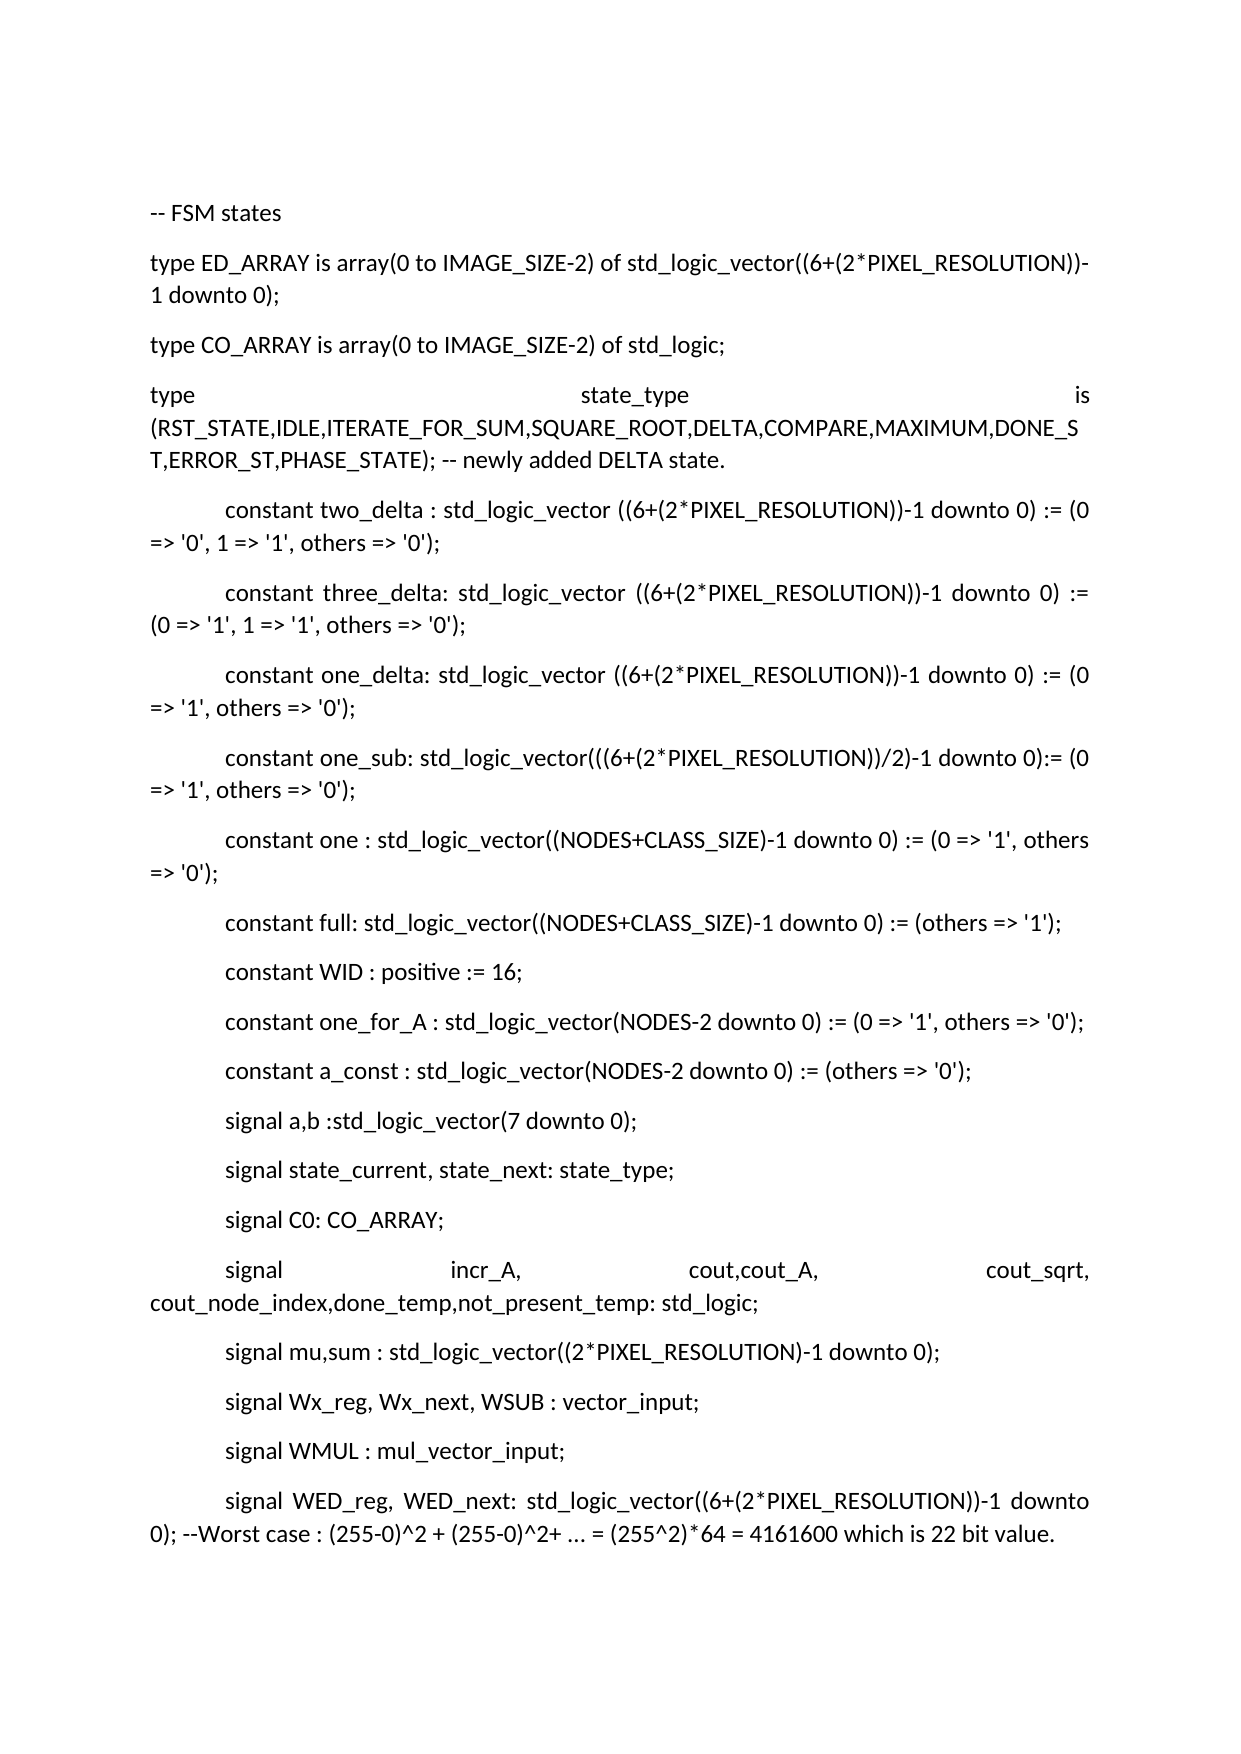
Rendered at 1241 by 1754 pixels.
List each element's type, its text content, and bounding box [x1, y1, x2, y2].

text signal WMUL : mul_vector_input; [150, 1435, 1090, 1466]
text constant two_delta : std_logic_vector ((6+(2*PIXEL_RESOLUTION))-1 downto 0) := (0 => '0', 1 => '1', others => '0'); [150, 494, 1090, 558]
text -- FSM states [150, 197, 1090, 228]
text constant three_delta: std_logic_vector ((6+(2*PIXEL_RESOLUTION))-1 downto 0) := (0 => '1', 1 => '1', others => '0'); [150, 577, 1090, 640]
text constant one_for_A : std_logic_vector(NODES-2 downto 0) := (0 => '1', others => '0'); [150, 1006, 1090, 1036]
text signal state_current, state_next: state_type; [150, 1154, 1090, 1185]
text constant one : std_logic_vector((NODES+CLASS_SIZE)-1 downto 0) := (0 => '1', others => '0'); [150, 824, 1090, 888]
text signal WED_reg, WED_next: std_logic_vector((6+(2*PIXEL_RESOLUTION))-1 downto 0); --Worst case : (255-0)^2 + (255-0)^2+ ... = (255^2)*64 = 4161600 which is 22 bit value. [150, 1485, 1090, 1548]
text constant one_sub: std_logic_vector(((6+(2*PIXEL_RESOLUTION))/2)-1 downto 0):= (0 => '1', others => '0'); [150, 742, 1090, 805]
text constant a_const : std_logic_vector(NODES-2 downto 0) := (others => '0'); [150, 1055, 1090, 1086]
text constant WID : positive := 16; [150, 956, 1090, 987]
text signal C0: CO_ARRAY; [150, 1204, 1090, 1235]
text constant full: std_logic_vector((NODES+CLASS_SIZE)-1 downto 0) := (others => '1'); [150, 907, 1090, 937]
text signal a,b :std_logic_vector(7 downto 0); [150, 1105, 1090, 1136]
text signal mu,sum : std_logic_vector((2*PIXEL_RESOLUTION)-1 downto 0); [150, 1336, 1090, 1367]
text type CO_ARRAY is array(0 to IMAGE_SIZE-2) of std_logic; [150, 329, 1090, 360]
text constant one_delta: std_logic_vector ((6+(2*PIXEL_RESOLUTION))-1 downto 0) := (0 => '1', others => '0'); [150, 659, 1090, 723]
text signal incr_A, cout,cout_A, cout_sqrt, cout_node_index,done_temp,not_present_temp: std_logic; [150, 1254, 1090, 1317]
text type ED_ARRAY is array(0 to IMAGE_SIZE-2) of std_logic_vector((6+(2*PIXEL_RESOLUTION))-1 downto 0); [150, 247, 1090, 310]
text type state_type is (RST_STATE,IDLE,ITERATE_FOR_SUM,SQUARE_ROOT,DELTA,COMPARE,MAXIMUM,DONE_ST,ERROR_ST,PHASE_STATE); -- newly added DELTA state. [150, 379, 1090, 475]
text signal Wx_reg, Wx_next, WSUB : vector_input; [150, 1386, 1090, 1416]
